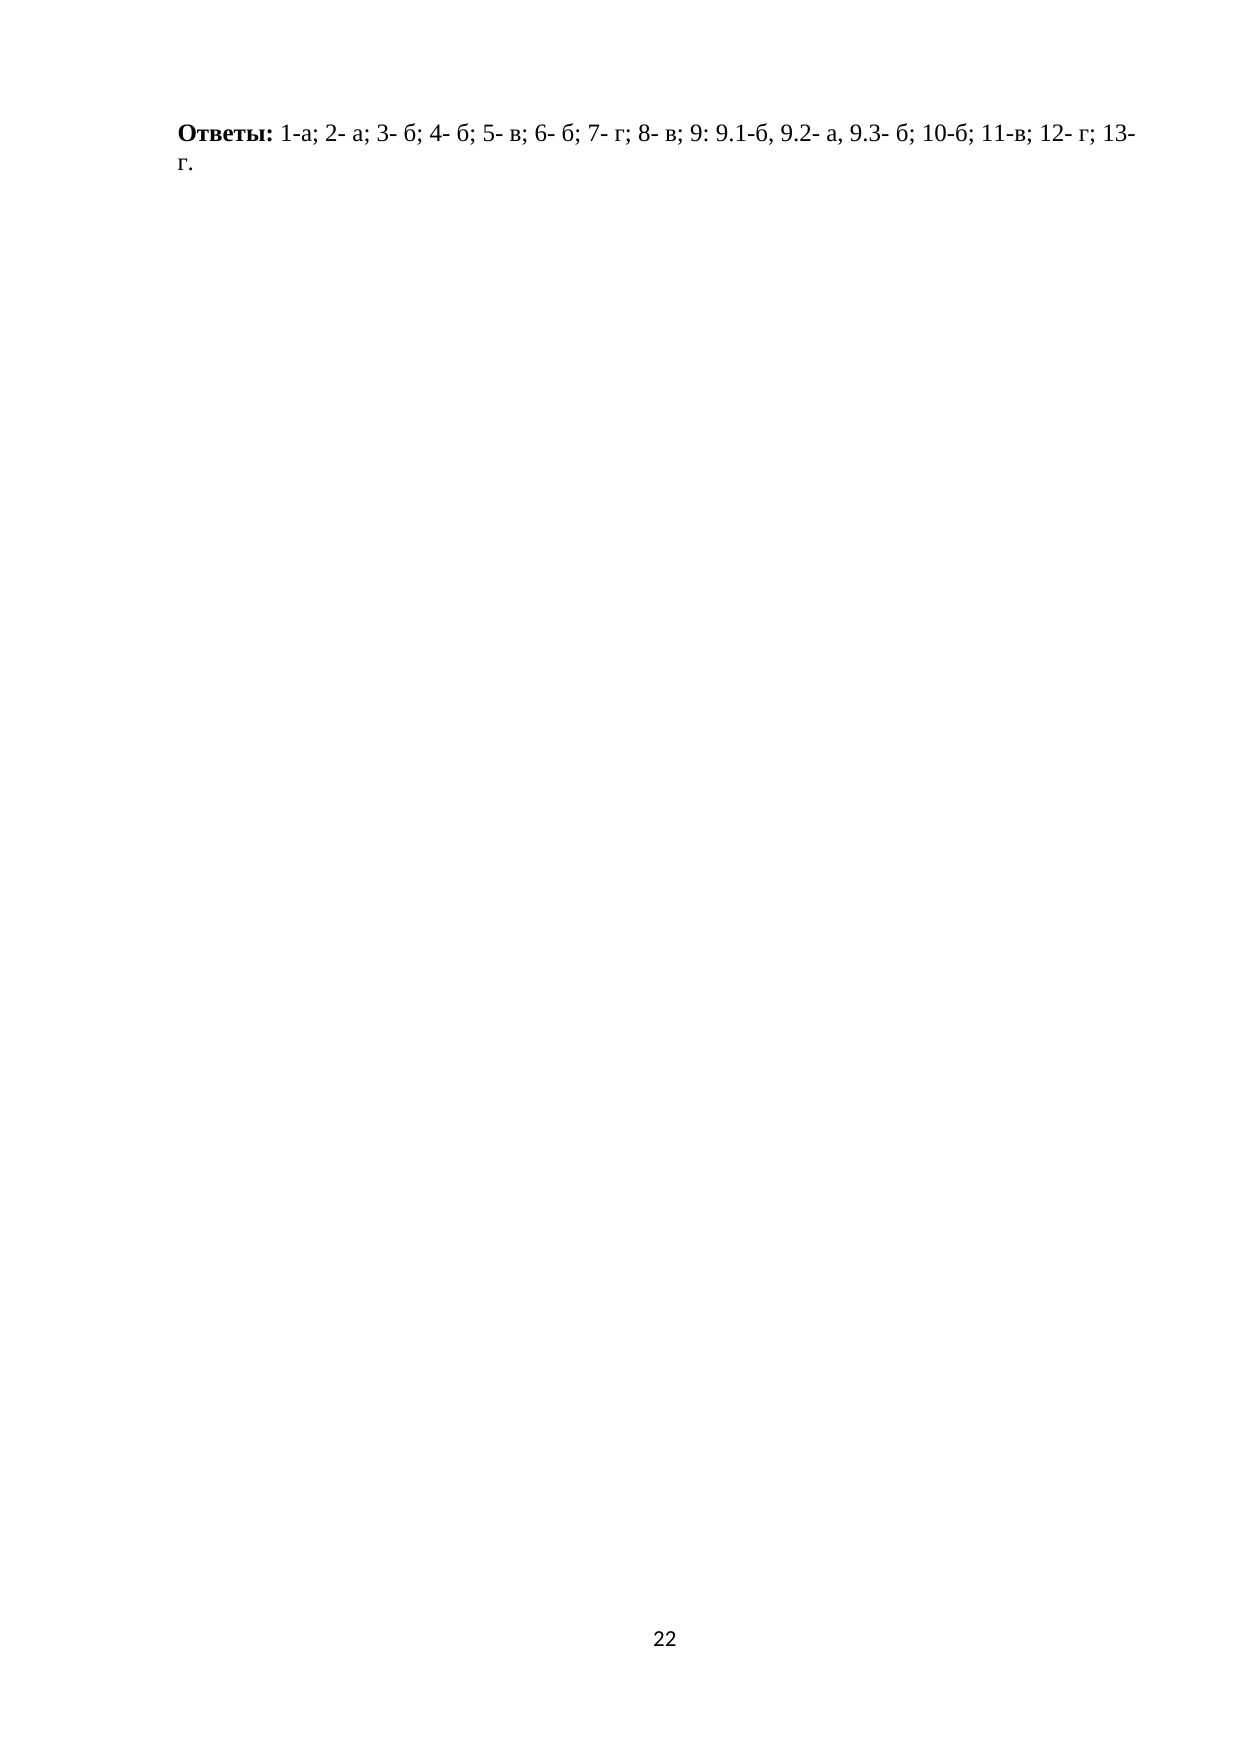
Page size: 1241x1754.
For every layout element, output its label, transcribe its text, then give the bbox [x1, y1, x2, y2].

text Ответы: 1-а; 2- а; 3- б; 4- б; 5- в; 6- б; 7- г; 8- в; 9: 9.1-б, 9.2- а, 9.3- б; 10-б; 11-в; 12- г; 13-г. [177, 118, 1152, 176]
